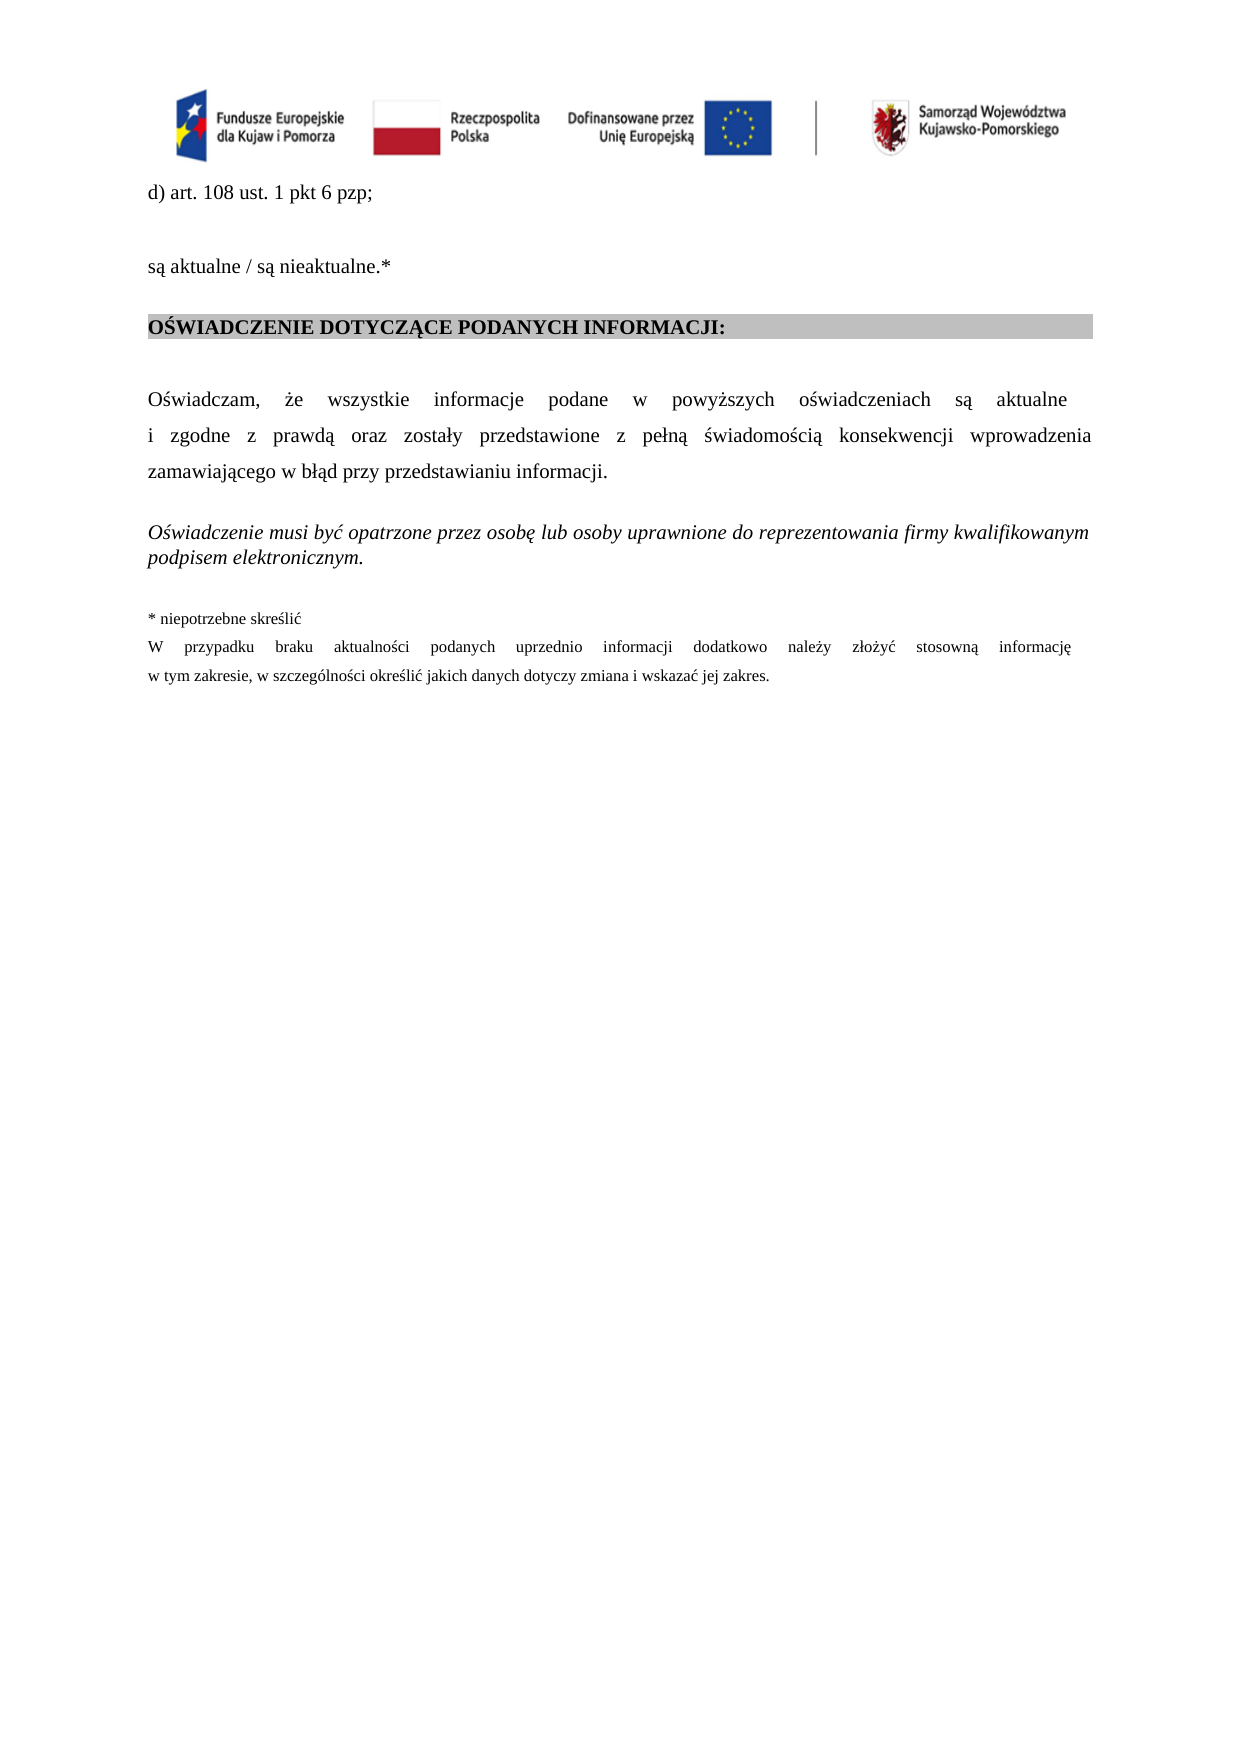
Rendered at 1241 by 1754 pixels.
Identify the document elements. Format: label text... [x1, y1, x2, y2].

text W przypadku braku aktualności podanych uprzednio informacji dodatkowo należy złożyć stosowną informację w tym zakresie, w szczególności określić jakich danych dotyczy zmiana i wskazać jej zakres. [148, 637, 1093, 685]
text OŚWIADCZENIE DOTYCZĄCE PODANYCH INFORMACJI: [148, 314, 1093, 339]
picture [147, 73, 1093, 180]
text * niepotrzebne skreślić [148, 608, 1093, 628]
text Oświadczam, że wszystkie informacje podane w powyższych oświadczeniach są aktualne i zgodne z prawdą oraz zostały przedstawione z pełną świadomością konsekwencji wprowadzenia zamawiającego w błąd przy przedstawianiu informacji. [148, 387, 1093, 483]
text są aktualne / są nieaktualne.* [148, 253, 1093, 278]
text Oświadczenie musi być opatrzone przez osobę lub osoby uprawnione do reprezentowania firmy kwalifikowanym podpisem elektronicznym. [148, 520, 1093, 569]
text d) art. 108 ust. 1 pkt 6 pzp; [148, 180, 1093, 204]
